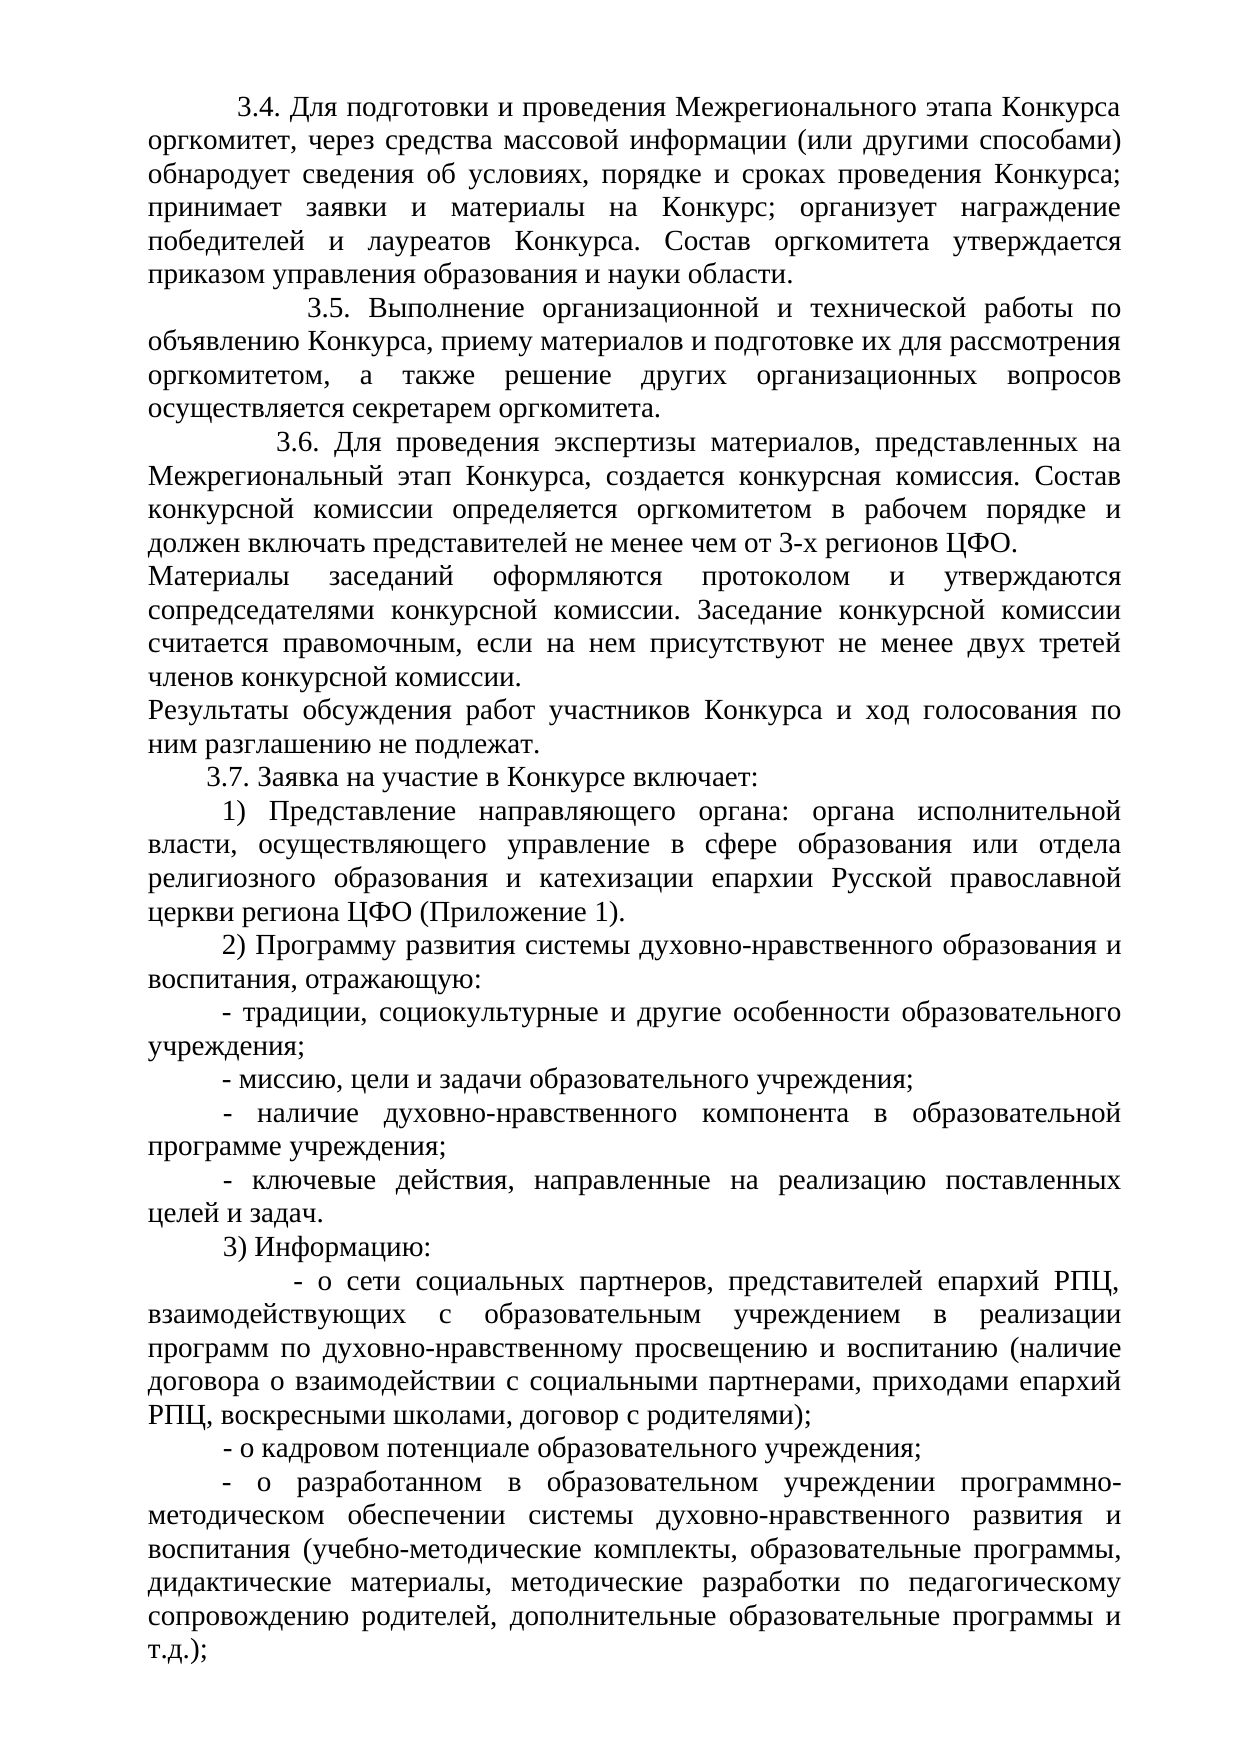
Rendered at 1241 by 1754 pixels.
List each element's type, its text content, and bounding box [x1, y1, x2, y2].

text - миссию, цели и задачи образовательного учреждения; [148, 1061, 1122, 1095]
text - о разработанном в образовательном учреждении программно-методическом обеспечении системы духовно-нравственного развития и воспитания (учебно-методические комплекты, образовательные программы, дидактические материалы, методические разработки по педагогическому сопровождению родителей, дополнительные образовательные программы и т.д.); [148, 1464, 1122, 1665]
text Материалы заседаний оформляются протоколом и утверждаются сопредседателями конкурсной комиссии. Заседание конкурсной комиссии считается правомочным, если на нем присутствуют не менее двух третей членов конкурсной комиссии. [148, 558, 1122, 692]
text - о кадровом потенциале образовательного учреждения; [148, 1430, 1122, 1464]
text 3) Информацию: [148, 1229, 1122, 1263]
text 3.6. Для проведения экспертизы материалов, представленных на Межрегиональный этап Конкурса, создается конкурсная комиссия. Состав конкурсной комиссии определяется оргкомитетом в рабочем порядке и должен включать представителей не менее чем от 3-х регионов ЦФО. [148, 424, 1122, 558]
text Результаты обсуждения работ участников Конкурса и ход голосования по ним разглашению не подлежат. [148, 692, 1122, 759]
text - о сети социальных партнеров, представителей епархий РПЦ, взаимодействующих с образовательным учреждением в реализации программ по духовно-нравственному просвещению и воспитанию (наличие договора о взаимодействии с социальными партнерами, приходами епархий РПЦ, воскресными школами, договор с родителями); [148, 1263, 1122, 1430]
text 3.4. Для подготовки и проведения Межрегионального этапа Конкурса оргкомитет, через средства массовой информации (или другими способами) обнародует сведения об условиях, порядке и сроках проведения Конкурса; принимает заявки и материалы на Конкурс; организует награждение победителей и лауреатов Конкурса. Состав оргкомитета утверждается приказом управления образования и науки области. [148, 89, 1122, 290]
text 1) Представление направляющего органа: органа исполнительной власти, осуществляющего управление в сфере образования или отдела религиозного образования и катехизации епархии Русской православной церкви региона ЦФО (Приложение 1). [148, 793, 1122, 927]
text 3.7. Заявка на участие в Конкурсе включает: [148, 759, 1122, 793]
text 2) Программу развития системы духовно-нравственного образования и воспитания, отражающую: [148, 927, 1122, 994]
text 3.5. Выполнение организационной и технической работы по объявлению Конкурса, приему материалов и подготовке их для рассмотрения оргкомитетом, а также решение других организационных вопросов осуществляется секретарем оргкомитета. [148, 290, 1122, 424]
text - традиции, социокультурные и другие особенности образовательного учреждения; [148, 994, 1122, 1061]
text - ключевые действия, направленные на реализацию поставленных целей и задач. [148, 1162, 1122, 1229]
text - наличие духовно-нравственного компонента в образовательной программе учреждения; [148, 1095, 1122, 1162]
